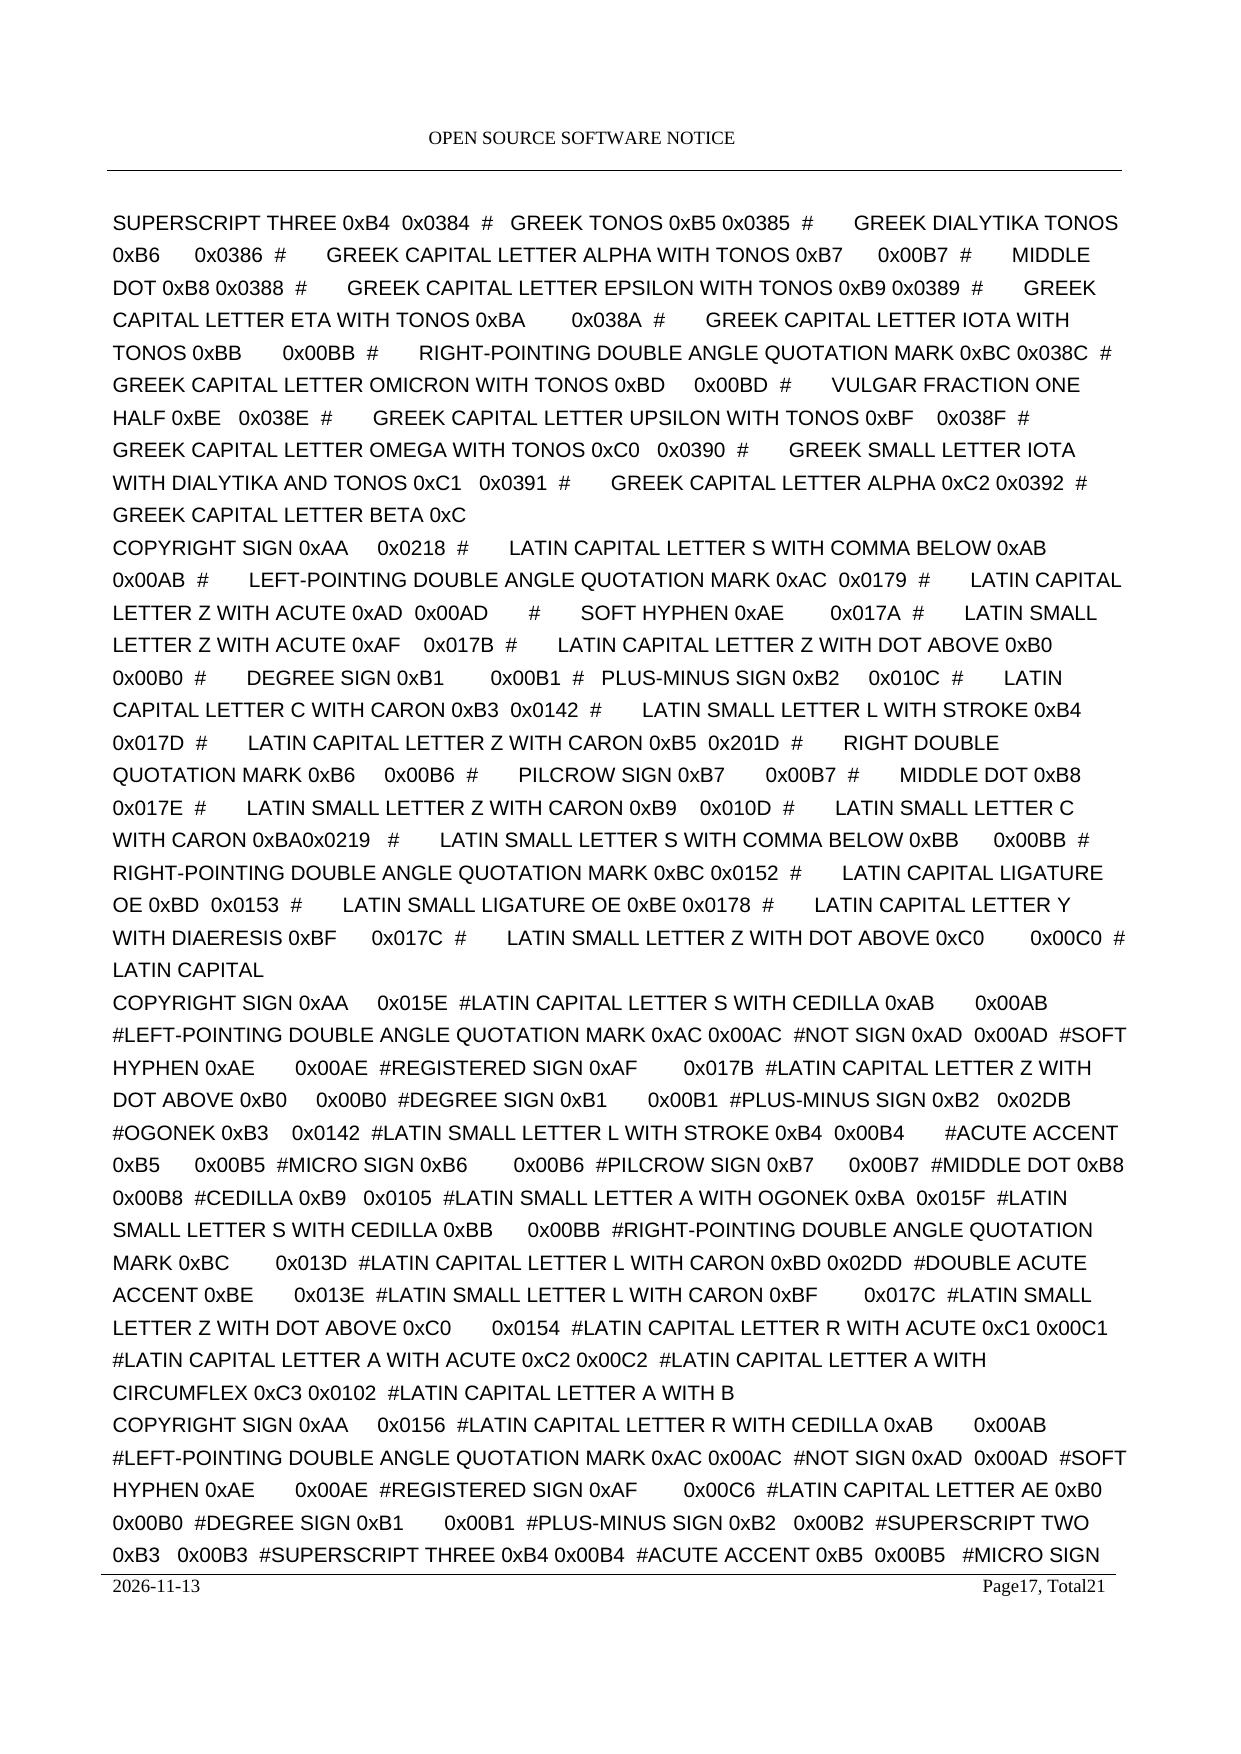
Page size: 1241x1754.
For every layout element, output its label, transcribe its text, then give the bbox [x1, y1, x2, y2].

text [112, 206, 1128, 531]
text COPYRIGHT SIGN 0xAA 0x015E #LATIN CAPITAL LETTER S WITH CEDILLA 0xAB 0x00AB #LEFT-POINTING DOUBLE ANGLE QUOTATION MARK 0xAC 0x00AC #NOT SIGN 0xAD 0x00AD #SOFT HYPHEN 0xAE 0x00AE #REGISTERED SIGN 0xAF 0x017B #LATIN CAPITAL LETTER Z WITH DOT ABOVE 0xB0 0x00B0 #DEGREE SIGN 0xB1 0x00B1 #PLUS-MINUS SIGN 0xB2 0x02DB #OGONEK 0xB3 0x0142 #LATIN SMALL LETTER L WITH STROKE 0xB4 0x00B4 #ACUTE ACCENT 0xB5 0x00B5 #MICRO SIGN 0xB6 0x00B6 #PILCROW SIGN 0xB7 0x00B7 #MIDDLE DOT 0xB8 0x00B8 #CEDILLA 0xB9 0x0105 #LATIN SMALL LETTER A WITH OGONEK 0xBA 0x015F #LATIN SMALL LETTER S WITH CEDILLA 0xBB 0x00BB #RIGHT-POINTING DOUBLE ANGLE QUOTATION MARK 0xBC 0x013D #LATIN CAPITAL LETTER L WITH CARON 0xBD 0x02DD #DOUBLE ACUTE ACCENT 0xBE 0x013E #LATIN SMALL LETTER L WITH CARON 0xBF 0x017C #LATIN SMALL LETTER Z WITH DOT ABOVE 0xC0 0x0154 #LATIN CAPITAL LETTER R WITH ACUTE 0xC1 0x00C1 #LATIN CAPITAL LETTER A WITH ACUTE 0xC2 0x00C2 #LATIN CAPITAL LETTER A WITH CIRCUMFLEX 0xC3 0x0102 #LATIN CAPITAL LETTER A WITH B [112, 986, 1128, 1409]
text COPYRIGHT SIGN 0xAA 0x0218 # LATIN CAPITAL LETTER S WITH COMMA BELOW 0xAB 0x00AB # LEFT-POINTING DOUBLE ANGLE QUOTATION MARK 0xAC 0x0179 # LATIN CAPITAL LETTER Z WITH ACUTE 0xAD 0x00AD # SOFT HYPHEN 0xAE 0x017A # LATIN SMALL LETTER Z WITH ACUTE 0xAF 0x017B # LATIN CAPITAL LETTER Z WITH DOT ABOVE 0xB0 0x00B0 # DEGREE SIGN 0xB1 0x00B1 # PLUS-MINUS SIGN 0xB2 0x010C # LATIN CAPITAL LETTER C WITH CARON 0xB3 0x0142 # LATIN SMALL LETTER L WITH STROKE 0xB4 0x017D # LATIN CAPITAL LETTER Z WITH CARON 0xB5 0x201D # RIGHT DOUBLE QUOTATION MARK 0xB6 0x00B6 # PILCROW SIGN 0xB7 0x00B7 # MIDDLE DOT 0xB8 0x017E # LATIN SMALL LETTER Z WITH CARON 0xB9 0x010D # LATIN SMALL LETTER C WITH CARON 0xBA0x0219 # LATIN SMALL LETTER S WITH COMMA BELOW 0xBB 0x00BB # RIGHT-POINTING DOUBLE ANGLE QUOTATION MARK 0xBC 0x0152 # LATIN CAPITAL LIGATURE OE 0xBD 0x0153 # LATIN SMALL LIGATURE OE 0xBE 0x0178 # LATIN CAPITAL LETTER Y WITH DIAERESIS 0xBF 0x017C # LATIN SMALL LETTER Z WITH DOT ABOVE 0xC0 0x00C0 # LATIN CAPITAL [112, 531, 1128, 986]
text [112, 1409, 1128, 1571]
